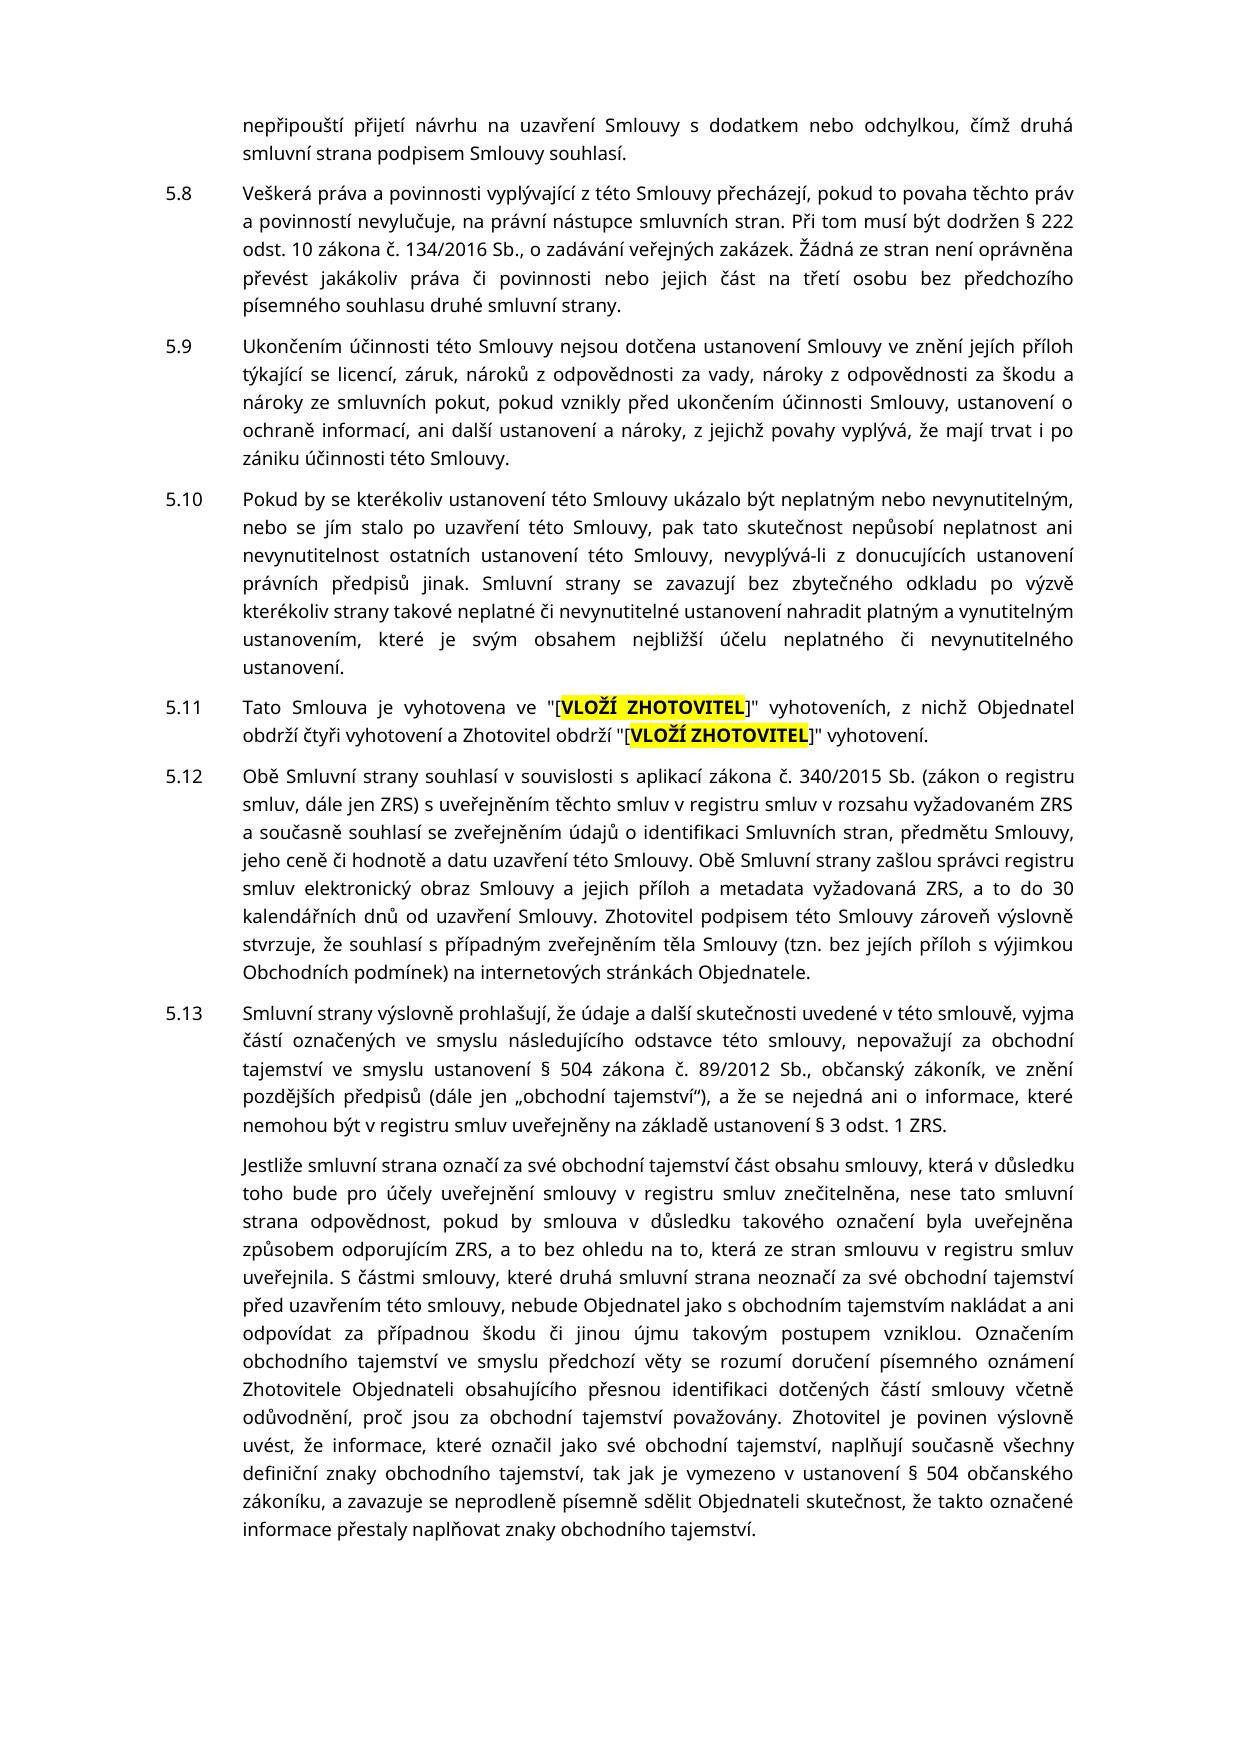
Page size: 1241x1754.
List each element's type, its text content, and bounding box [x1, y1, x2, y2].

text Smluvní strany výslovně prohlašují, že údaje a další skutečnosti uvedené v této smlouvě, vyjma částí označených ve smyslu následujícího odstavce této smlouvy, nepovažují za obchodní tajemství ve smyslu ustanovení § 504 zákona č. 89/2012 Sb., občanský zákoník, ve znění pozdějších předpisů (dále jen „obchodní tajemství“), a že se nejedná ani o informace, které nemohou být v registru smluv uveřejněny na základě ustanovení § 3 odst. 1 ZRS. [165, 1000, 1075, 1137]
text Ukončením účinnosti této Smlouvy nejsou dotčena ustanovení Smlouvy ve znění jejích příloh týkající se licencí, záruk, nároků z odpovědnosti za vady, nároky z odpovědnosti za škodu a nároky ze smluvních pokut, pokud vznikly před ukončením účinnosti Smlouvy, ustanovení o ochraně informací, ani další ustanovení a nároky, z jejichž povahy vyplývá, že mají trvat i po zániku účinnosti této Smlouvy. [165, 333, 1075, 471]
text Veškerá práva a povinnosti vyplývající z této Smlouvy přecházejí, pokud to povaha těchto práv a povinností nevylučuje, na právní nástupce smluvních stran. Při tom musí být dodržen § 222 odst. 10 zákona č. 134/2016 Sb., o zadávání veřejných zakázek. Žádná ze stran není oprávněna převést jakákoliv práva či povinnosti nebo jejich část na třetí osobu bez předchozího písemného souhlasu druhé smluvní strany. [165, 181, 1075, 318]
text Pokud by se kterékoliv ustanovení této Smlouvy ukázalo být neplatným nebo nevynutitelným, nebo se jím stalo po uzavření této Smlouvy, pak tato skutečnost nepůsobí neplatnost ani nevynutitelnost ostatních ustanovení této Smlouvy, nevyplývá-li z donucujících ustanovení právních předpisů jinak. Smluvní strany se zavazují bez zbytečného odkladu po výzvě kterékoliv strany takové neplatné či nevynutitelné ustanovení nahradit platným a vynutitelným ustanovením, které je svým obsahem nejbližší účelu neplatného či nevynutitelného ustanovení. [165, 486, 1075, 679]
text Jestliže smluvní strana označí za své obchodní tajemství část obsahu smlouvy, která v důsledku toho bude pro účely uveřejnění smlouvy v registru smluv znečitelněna, nese tato smluvní strana odpovědnost, pokud by smlouva v důsledku takového označení byla uveřejněna způsobem odporujícím ZRS, a to bez ohledu na to, která ze stran smlouvu v registru smluv uveřejnila. S částmi smlouvy, které druhá smluvní strana neoznačí za své obchodní tajemství před uzavřením této smlouvy, nebude Objednatel jako s obchodním tajemstvím nakládat a ani odpovídat za případnou škodu či jinou újmu takovým postupem vzniklou. Označením obchodního tajemství ve smyslu předchozí věty se rozumí doručení písemného oznámení Zhotovitele Objednateli obsahujícího přesnou identifikaci dotčených částí smlouvy včetně odůvodnění, proč jsou za obchodní tajemství považovány. Zhotovitel je povinen výslovně uvést, že informace, které označil jako své obchodní tajemství, naplňují současně všechny definiční znaky obchodního tajemství, tak jak je vymezeno v ustanovení § 504 občanského zákoníku, a zavazuje se neprodleně písemně sdělit Objednateli skutečnost, že takto označené informace přestaly naplňovat znaky obchodního tajemství. [242, 1152, 1075, 1542]
text Obě Smluvní strany souhlasí v souvislosti s aplikací zákona č. 340/2015 Sb. (zákon o registru smluv, dále jen ZRS) s uveřejněním těchto smluv v registru smluv v rozsahu vyžadovaném ZRS a současně souhlasí se zveřejněním údajů o identifikaci Smluvních stran, předmětu Smlouvy, jeho ceně či hodnotě a datu uzavření této Smlouvy. Obě Smluvní strany zašlou správci registru smluv elektronický obraz Smlouvy a jejich příloh a metadata vyžadovaná ZRS, a to do 30 kalendářních dnů od uzavření Smlouvy. Zhotovitel podpisem této Smlouvy zároveň výslovně stvrzuje, že souhlasí s případným zveřejněním těla Smlouvy (tzn. bez jejích příloh s výjimkou Obchodních podmínek) na internetových stránkách Objednatele. [165, 763, 1075, 985]
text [165, 112, 1075, 166]
text Tato Smlouva je vyhotovena ve "[VLOŽÍ ZHOTOVITEL]" vyhotoveních, z nichž Objednatel obdrží čtyři vyhotovení a Zhotovitel obdrží "[VLOŽÍ ZHOTOVITEL]" vyhotovení. [165, 694, 1075, 748]
